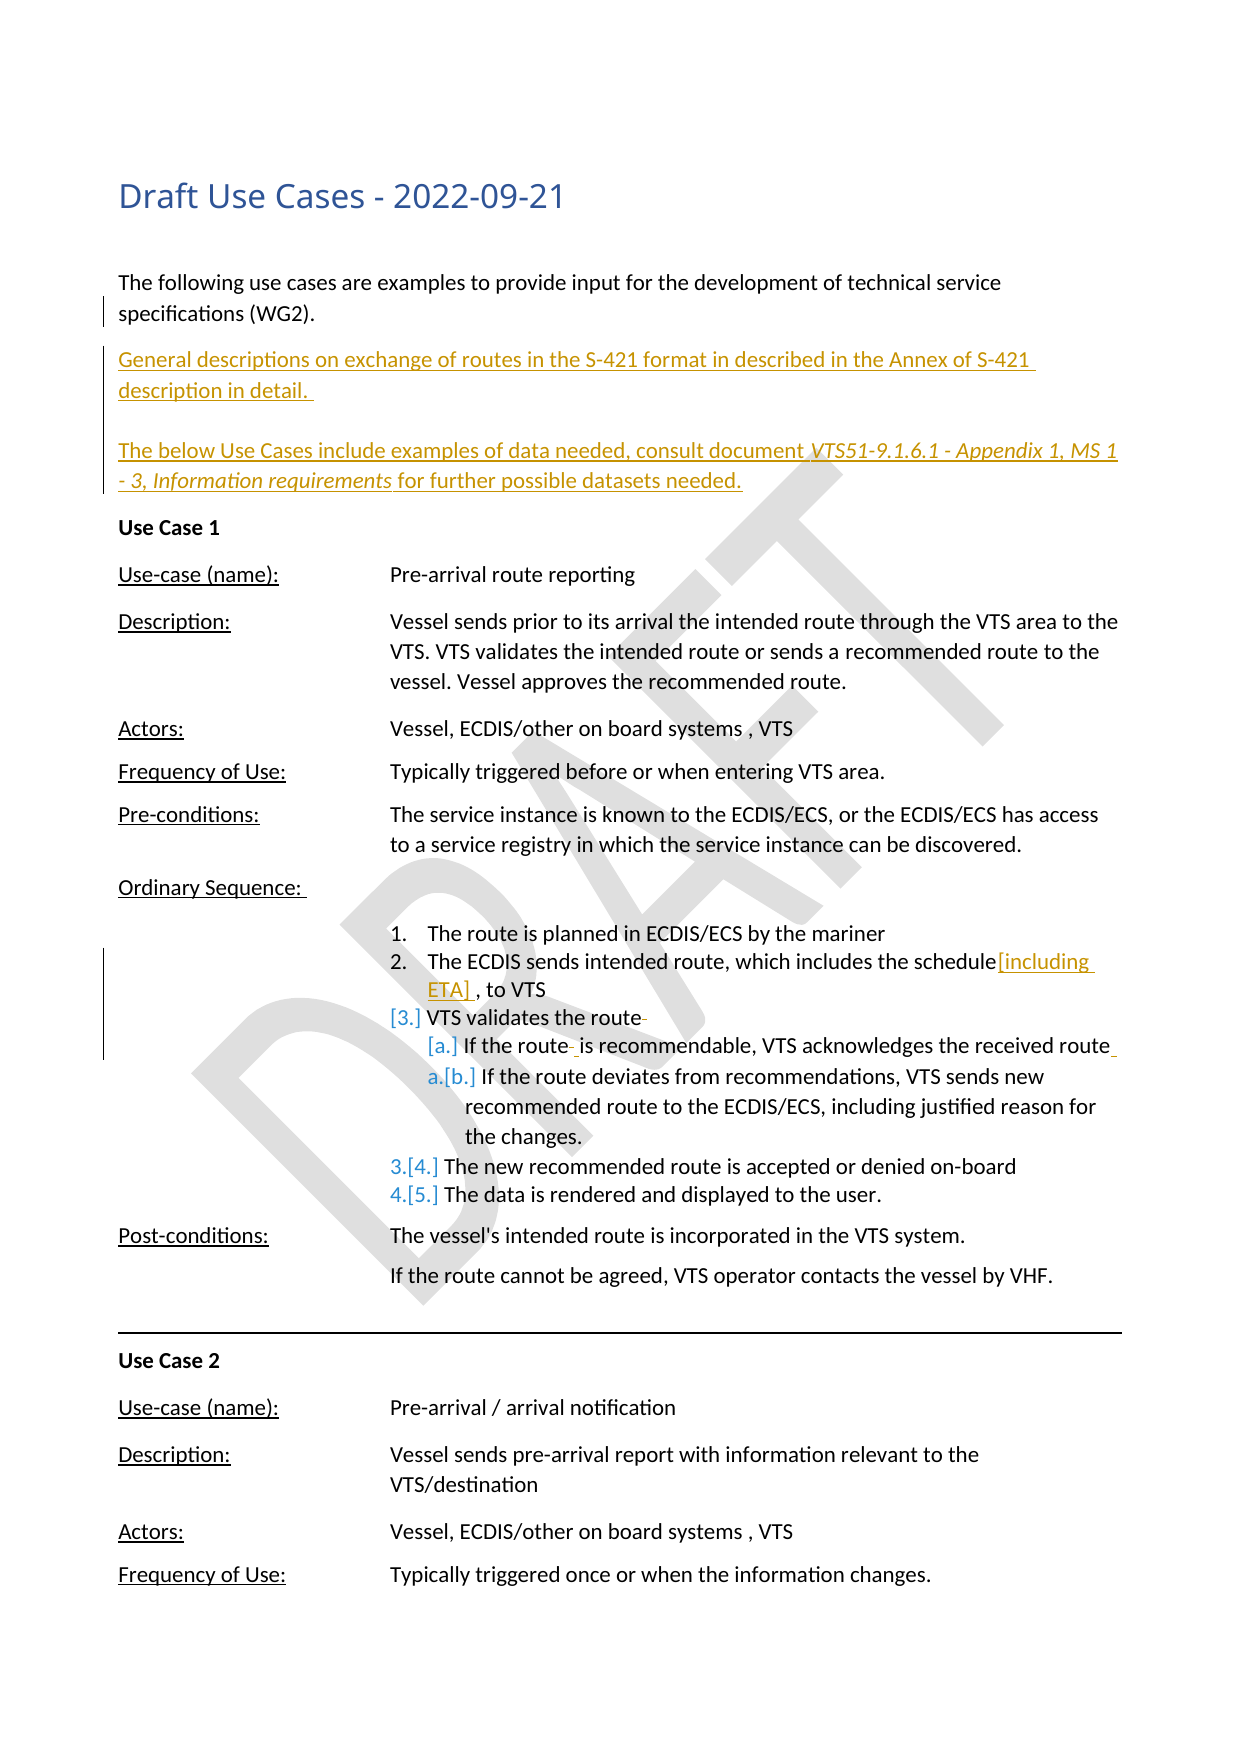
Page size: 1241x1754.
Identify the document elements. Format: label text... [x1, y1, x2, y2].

text Use Case 1 [118, 513, 1122, 541]
list The ECDIS sends intended route, which includes the schedule, to VTS [390, 947, 1122, 1003]
text Actors: Vessel, ECDIS/other on board systems , VTS [118, 1517, 1122, 1545]
text The following use cases are examples to provide input for the development of technical service specifications (WG2). [118, 268, 1122, 327]
text Frequency of Use: Typically triggered once or when the information changes. [118, 1560, 1122, 1588]
list If the routeis recommendable, VTS acknowledges the received route [427, 1032, 1122, 1059]
list VTS validates the route [390, 1003, 1122, 1032]
list If the route deviates from recommendations, VTS sends new recommended route to the ECDIS/ECS, including justified reason for the changes. [427, 1062, 1122, 1150]
list The new recommended route is accepted or denied on-board [390, 1152, 1122, 1180]
text Pre-conditions: The service instance is known to the ECDIS/ECS, or the ECDIS/ECS has access to a service registry in which the service instance can be discovered. [118, 800, 1122, 858]
text Frequency of Use: Typically triggered before or when entering VTS area. [118, 757, 1122, 785]
text Use Case 2 [118, 1346, 1122, 1374]
subtitle Draft Use Cases - 2022-09-21 [118, 173, 1122, 218]
text If the route cannot be agreed, VTS operator contacts the vessel by VHF. [118, 1261, 1122, 1289]
list The data is rendered and displayed to the user. [390, 1180, 1122, 1208]
text Description: Vessel sends pre-arrival report with information relevant to the VTS/destination [118, 1440, 1122, 1498]
text Actors: Vessel, ECDIS/other on board systems , VTS [118, 714, 1122, 742]
text Ordinary Sequence: [118, 873, 1122, 901]
text Description: Vessel sends prior to its arrival the intended route through the VTS area to the VTS. VTS validates the intended route or sends a recommended route to the vessel. Vessel approves the recommended route. [118, 607, 1122, 695]
list The route is planned in ECDIS/ECS by the mariner [390, 919, 1122, 947]
text Post-conditions: The vessel's intended route is incorporated in the VTS system. [118, 1221, 1122, 1249]
text Use-case (name): Pre-arrival route reporting [118, 560, 1122, 588]
text Use-case (name): Pre-arrival / arrival notification [118, 1393, 1122, 1421]
